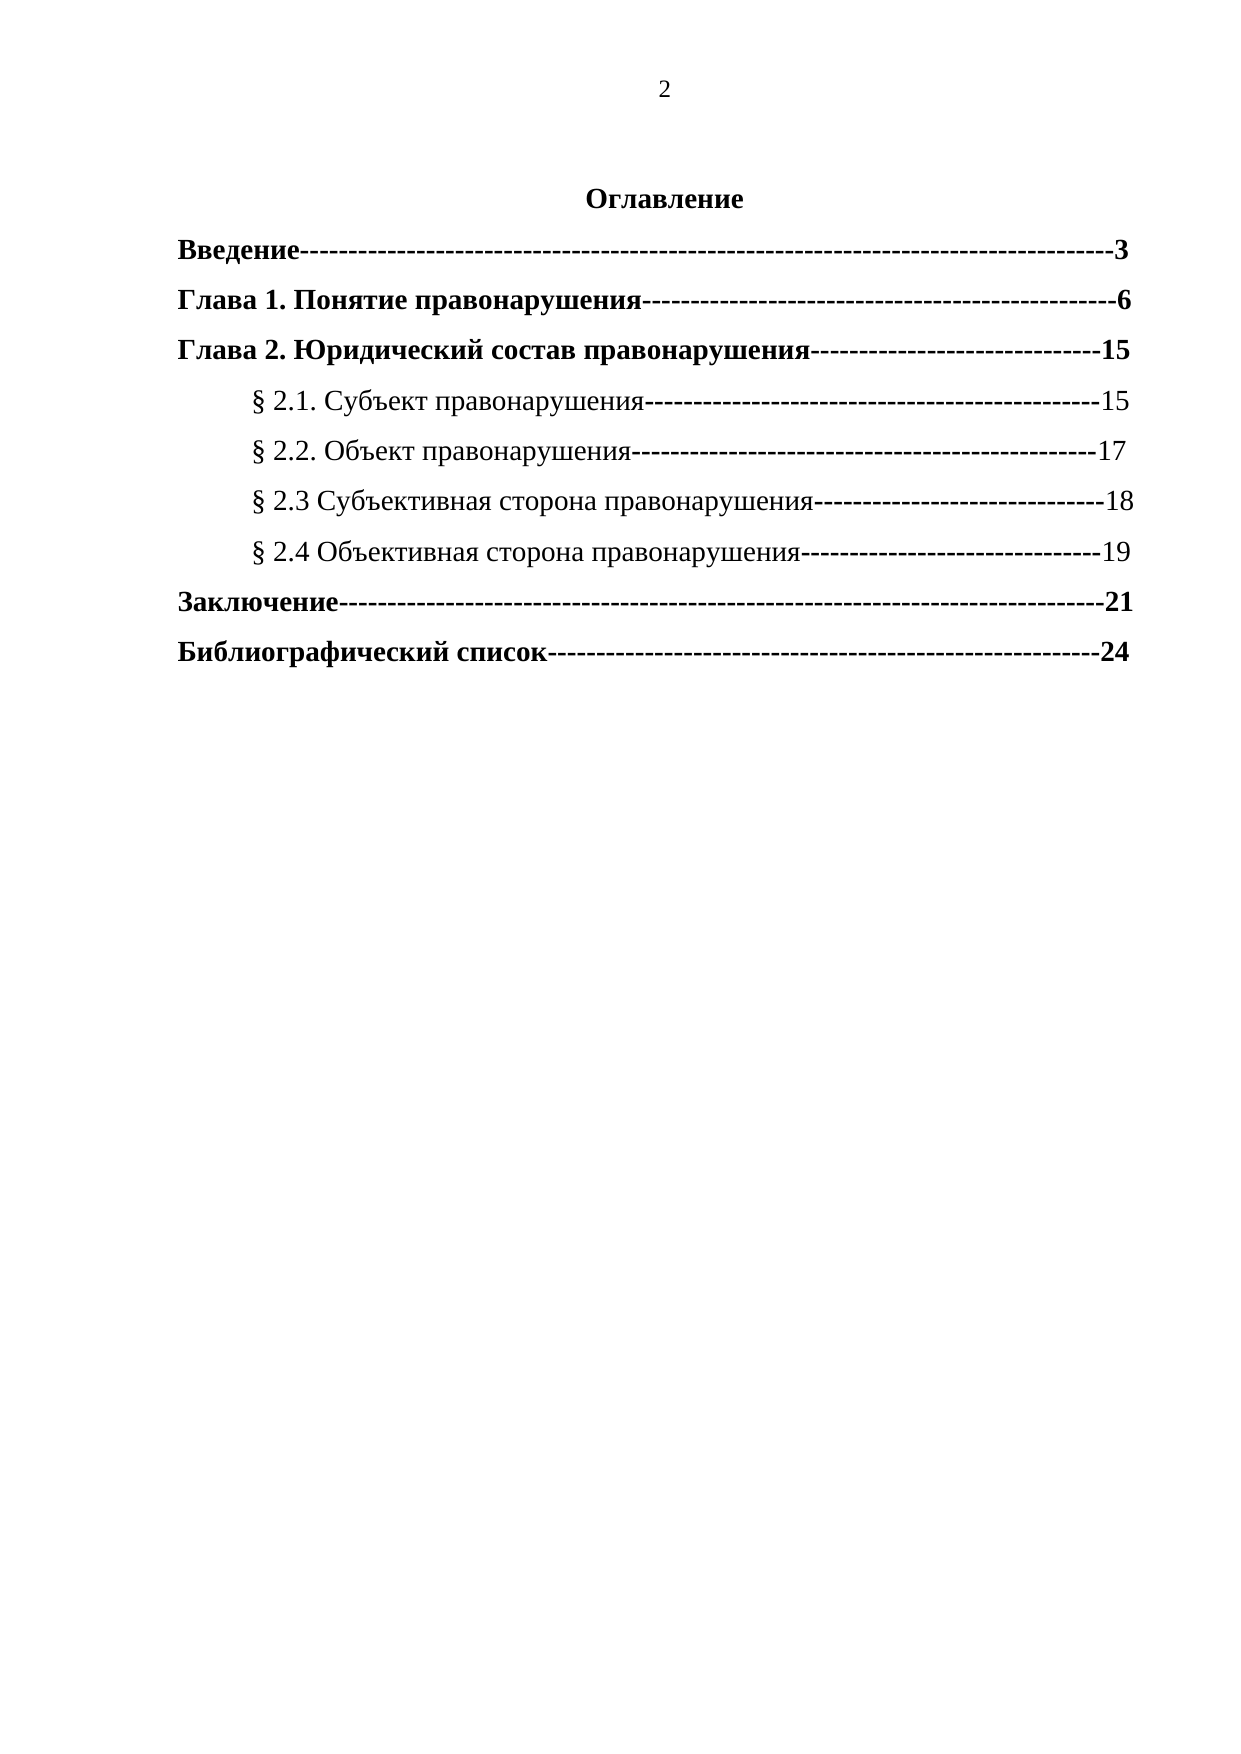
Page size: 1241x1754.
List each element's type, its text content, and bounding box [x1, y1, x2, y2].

text Глава 2. Юридический состав правонарушения------------------------------15 [177, 332, 1152, 366]
text § 2.2. Объект правонарушения------------------------------------------------17 [251, 433, 1152, 467]
text Заключение-------------------------------------------------------------------------------21 [177, 584, 1152, 618]
text § 2.1. Субъект правонарушения-----------------------------------------------15 [251, 383, 1152, 416]
text Введение------------------------------------------------------------------------------------3 [177, 232, 1152, 265]
text § 2.3 Субъективная сторона правонарушения------------------------------18 [251, 483, 1152, 517]
text § 2.4 Объективная сторона правонарушения-------------------------------19 [251, 534, 1152, 567]
text Оглавление [177, 182, 1152, 215]
text Библиографический список---------------------------------------------------------24 [177, 634, 1152, 668]
text Глава 1. Понятие правонарушения-------------------------------------------------6 [177, 282, 1152, 316]
